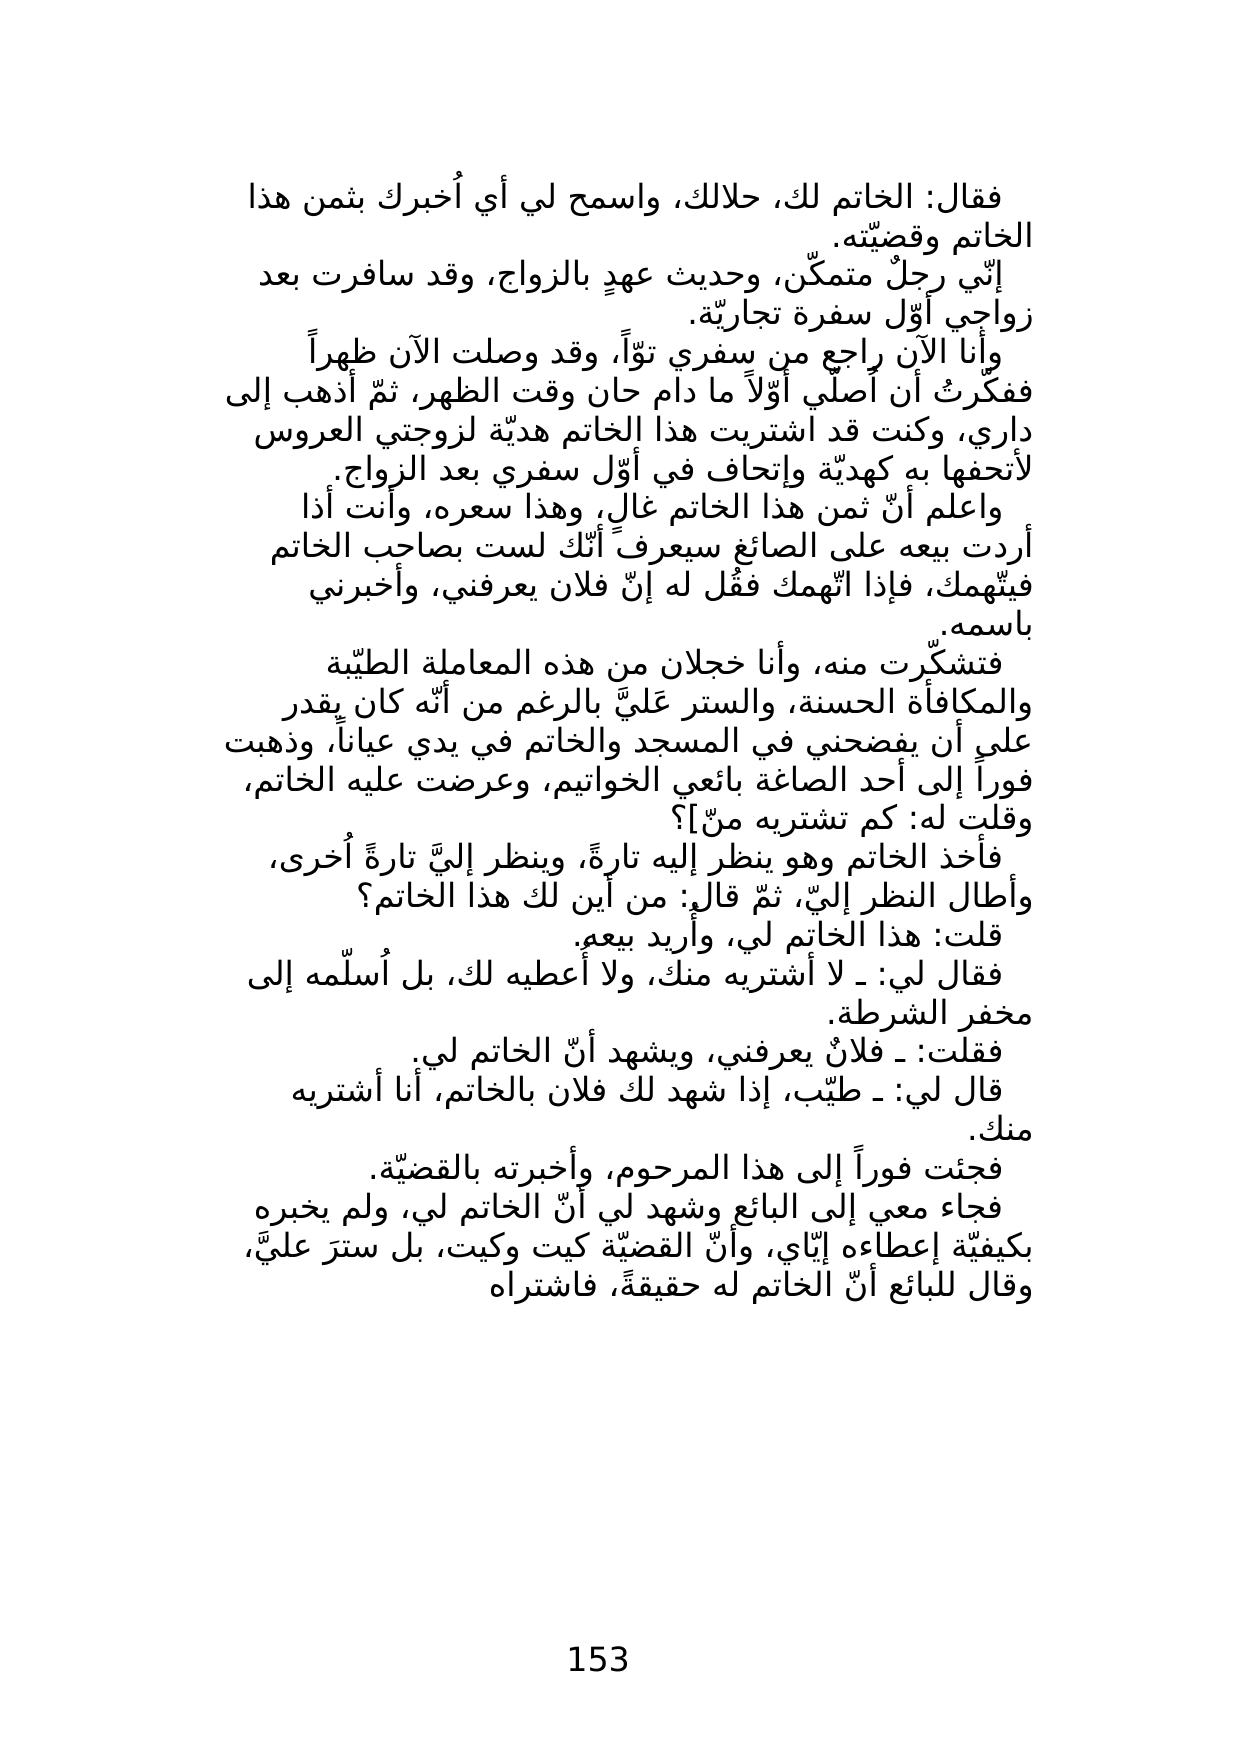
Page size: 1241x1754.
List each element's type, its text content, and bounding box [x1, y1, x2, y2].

text فجئت فوراً إلى هذا المرحوم، وأخبرته بالقضيّة. [222, 1148, 1033, 1187]
text فقال لي: ـ لا أشتريه منك، ولا أُعطيه لك، بل اُسلّمه إلى مخفر الشرطة. [222, 954, 1033, 1032]
text فقال: الخاتم لك، حلالك، واسمح لي أي اُخبرك بثمن هذا الخاتم وقضيّته. [222, 177, 1033, 255]
text فتشكّرت منه، وأنا خجلان من هذه المعاملة الطيّبة والمكافأة الحسنة، والستر عَليَّ بالرغم من أنّه كان يقدر على أن يفضحني في المسجد والخاتم في يدي عياناً، وذهبت فوراً إلى أحد الصاغة بائعي الخواتيم، وعرضت عليه الخاتم، وقلت له: كم تشتريه منّ]؟ [222, 643, 1033, 838]
text واعلم أنّ ثمن هذا الخاتم غالٍ، وهذا سعره، وأنت أذا أردت بيعه على الصائغ سيعرف أنّك لست بصاحب الخاتم فيتّهمك، فإذا اتّهمك فقُل له إنّ فلان يعرفني، وأخبرني باسمه. [222, 488, 1033, 643]
text فأخذ الخاتم وهو ينظر إليه تارةً، وينظر إليَّ تارةً اُخرى، وأطال النظر إليّ، ثمّ قال: من أين لك هذا الخاتم؟ [222, 838, 1033, 915]
text فقلت: ـ فلانٌ يعرفني، ويشهد أنّ الخاتم لي. [222, 1032, 1033, 1071]
text فجاء معي إلى البائع وشهد لي أنّ الخاتم لي، ولم يخبره بكيفيّة إعطاءه إيّاي، وأنّ القضيّة كيت وكيت، بل سترَ عليَّ، وقال للبائع أنّ الخاتم له حقيقةً، فاشتراه [222, 1187, 1033, 1304]
text قال لي: ـ طيّب، إذا شهد لك فلان بالخاتم، أنا أشتريه منك. [222, 1071, 1033, 1148]
text قلت: هذا الخاتم لي، وأُريد بيعه. [222, 915, 1033, 954]
text إنّي رجلٌ متمكّن، وحديث عهدٍ بالزواج، وقد سافرت بعد زواجي أوّل سفرة تجاريّة. [222, 255, 1033, 333]
text وأنا الآن راجع من سفري توّاً، وقد وصلت الآن ظهراً ففكّرتُ أن اُصلّي أوّلاً ما دام حان وقت الظهر، ثمّ أذهب إلى داري، وكنت قد اشتريت هذا الخاتم هديّة لزوجتي العروس لأتحفها به كهديّة وإتحاف في أوّل سفري بعد الزواج. [222, 333, 1033, 488]
